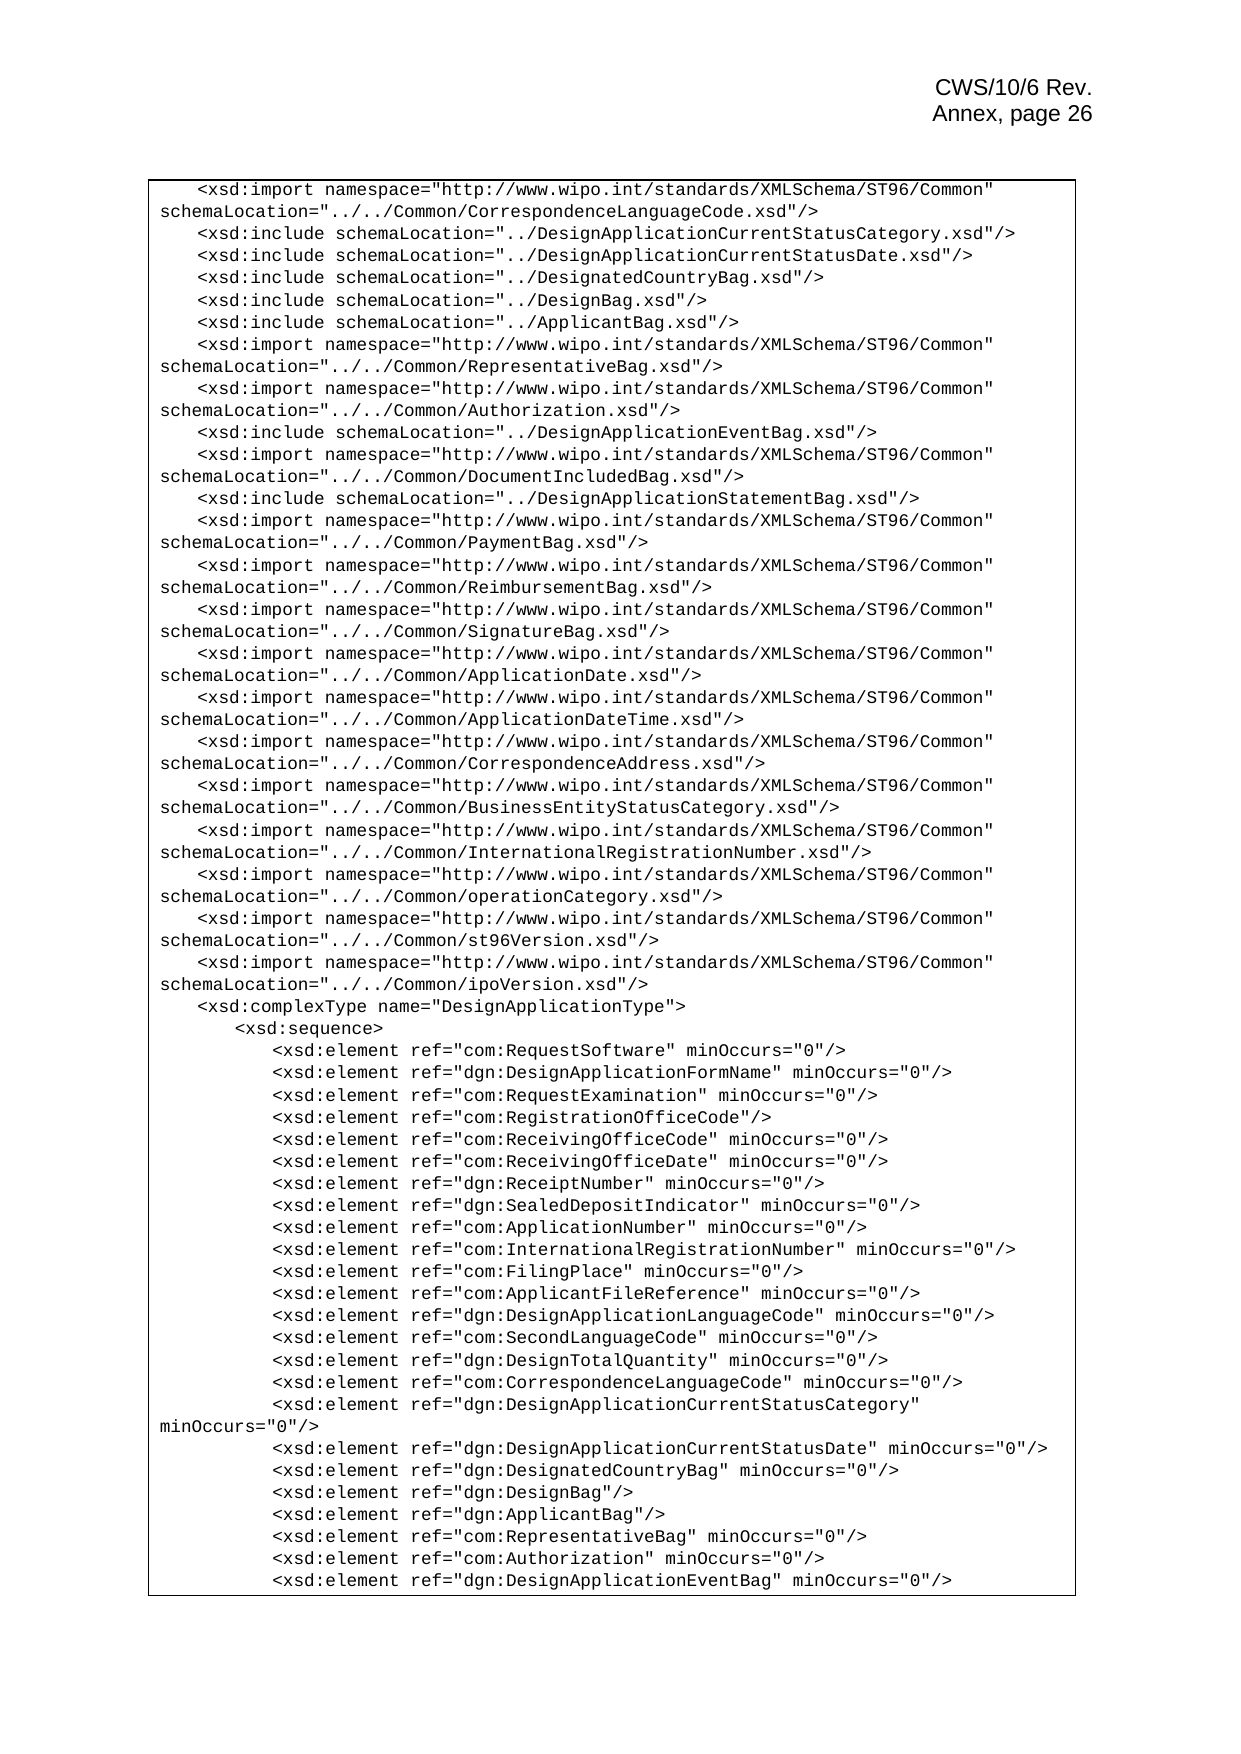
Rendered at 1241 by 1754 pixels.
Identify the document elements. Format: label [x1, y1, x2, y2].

table_cell [149, 181, 1075, 1595]
